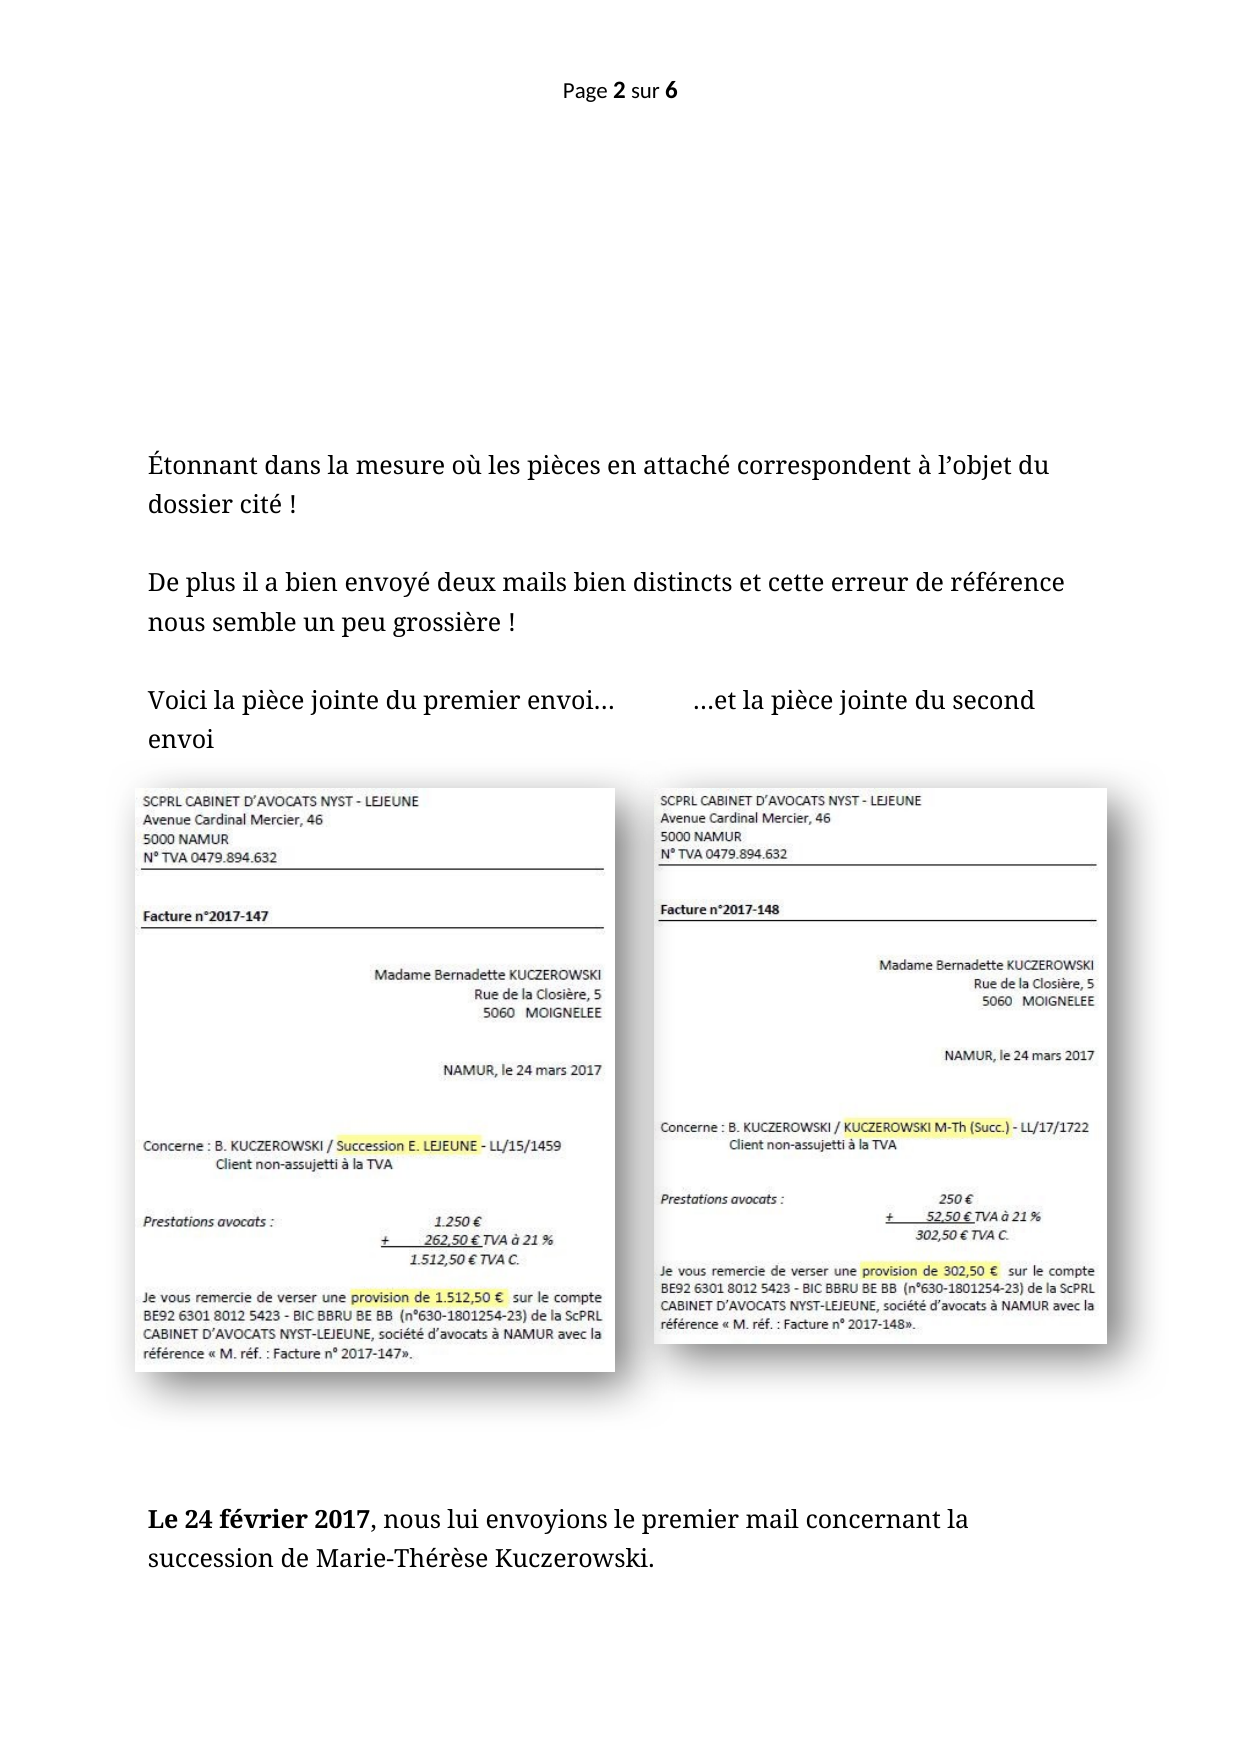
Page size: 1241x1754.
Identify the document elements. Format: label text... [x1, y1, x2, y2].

picture [135, 788, 615, 1372]
picture [654, 788, 1107, 1344]
text De plus il a bien envoyé deux mails bien distincts et cette erreur de référence nous semble un peu grossière ! [148, 565, 1093, 638]
text Étonnant dans la mesure où les pièces en attaché correspondent à l’objet du dossier cité ! [148, 448, 1093, 521]
text Voici la pièce jointe du premier envoi… …et la pièce jointe du second envoi [148, 683, 1093, 756]
text Le 24 février 2017, nous lui envoyions le premier mail concernant la succession de Marie-Thérèse Kuczerowski. [148, 1502, 1093, 1575]
